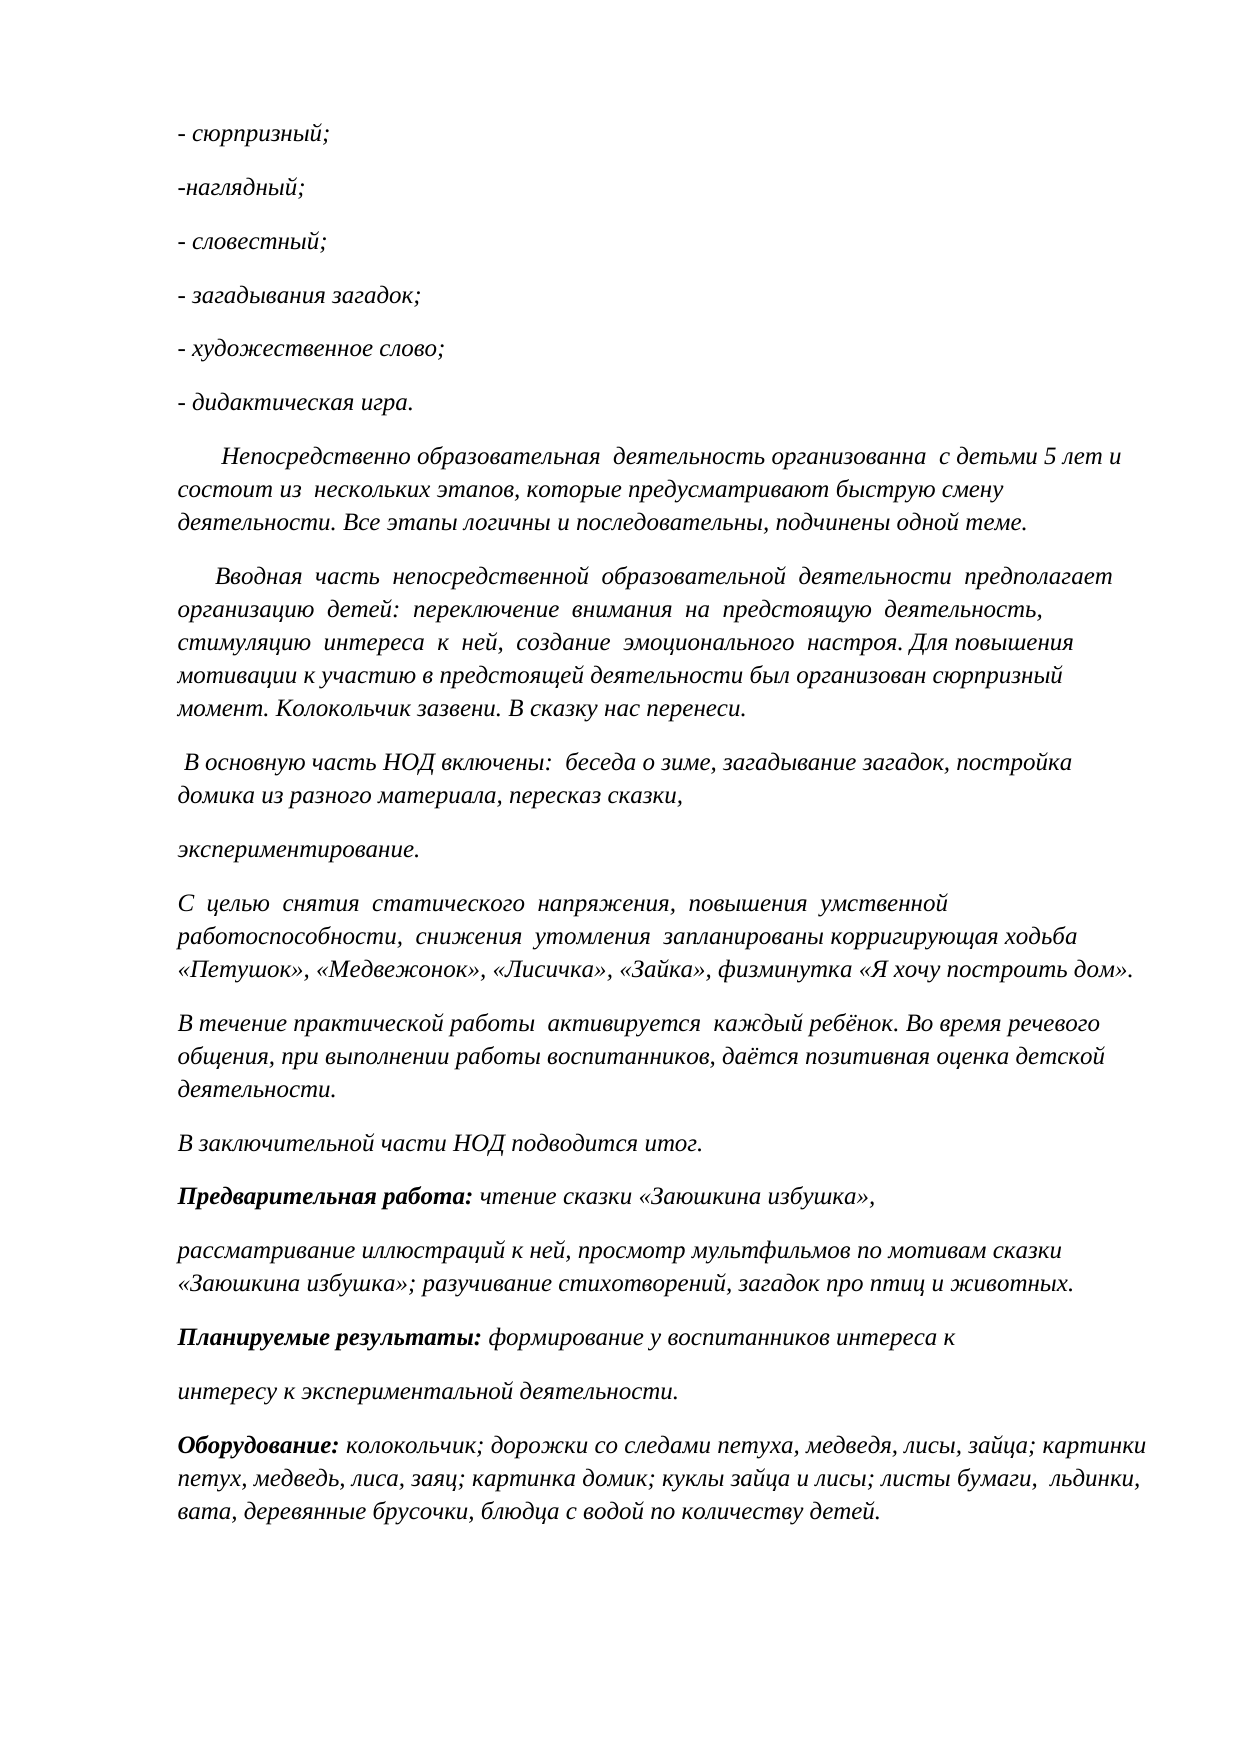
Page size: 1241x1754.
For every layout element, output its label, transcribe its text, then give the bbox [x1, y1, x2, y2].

text В течение практической работы активируется каждый ребёнок. Во время речевого общения, при выполнении работы воспитанников, даётся позитивная оценка детской деятельности. [177, 1008, 1152, 1102]
text Планируемые результаты: формирование у воспитанников интереса к [177, 1322, 1152, 1351]
text Предварительная работа: чтение сказки «Заюшкина избушка», [177, 1181, 1152, 1210]
text экспериментирование. [177, 834, 1152, 863]
text - словестный; [177, 226, 1152, 254]
text Вводная часть непосредственной образовательной деятельности предполагает организацию детей: переключение внимания на предстоящую деятельность, стимуляцию интереса к ней, создание эмоционального настроя. Для повышения мотивации к участию в предстоящей деятельности был организован сюрпризный момент. Колокольчик зазвени. В сказку нас перенеси. [177, 561, 1152, 722]
text - сюрпризный; [177, 118, 1152, 147]
text - дидактическая игра. [177, 387, 1152, 416]
text - загадывания загадок; [177, 280, 1152, 308]
text В заключительной части НОД подводится итог. [177, 1128, 1152, 1156]
text В основную часть НОД включены: беседа о зиме, загадывание загадок, постройка домика из разного материала, пересказ сказки, [177, 747, 1152, 809]
text С целью снятия статического напряжения, повышения умственной работоспособности, снижения утомления запланированы корригирующая ходьба «Петушок», «Медвежонок», «Лисичка», «Зайка», физминутка «Я хочу построить дом». [177, 888, 1152, 983]
text Оборудование: колокольчик; дорожки со следами петуха, медведя, лисы, зайца; картинки петух, медведь, лиса, заяц; картинка домик; куклы зайца и лисы; листы бумаги, льдинки, вата, деревянные брусочки, блюдца с водой по количеству детей. [177, 1430, 1152, 1525]
text -наглядный; [177, 172, 1152, 201]
text - художественное слово; [177, 333, 1152, 362]
text рассматривание иллюстраций к ней, просмотр мультфильмов по мотивам сказки «Заюшкина избушка»; разучивание стихотворений, загадок про птиц и животных. [177, 1235, 1152, 1297]
text Непосредственно образовательная деятельность организованна с детьми 5 лет и состоит из нескольких этапов, которые предусматривают быструю смену деятельности. Все этапы логичны и последовательны, подчинены одной теме. [177, 441, 1152, 536]
text интересу к экспериментальной деятельности. [177, 1376, 1152, 1405]
